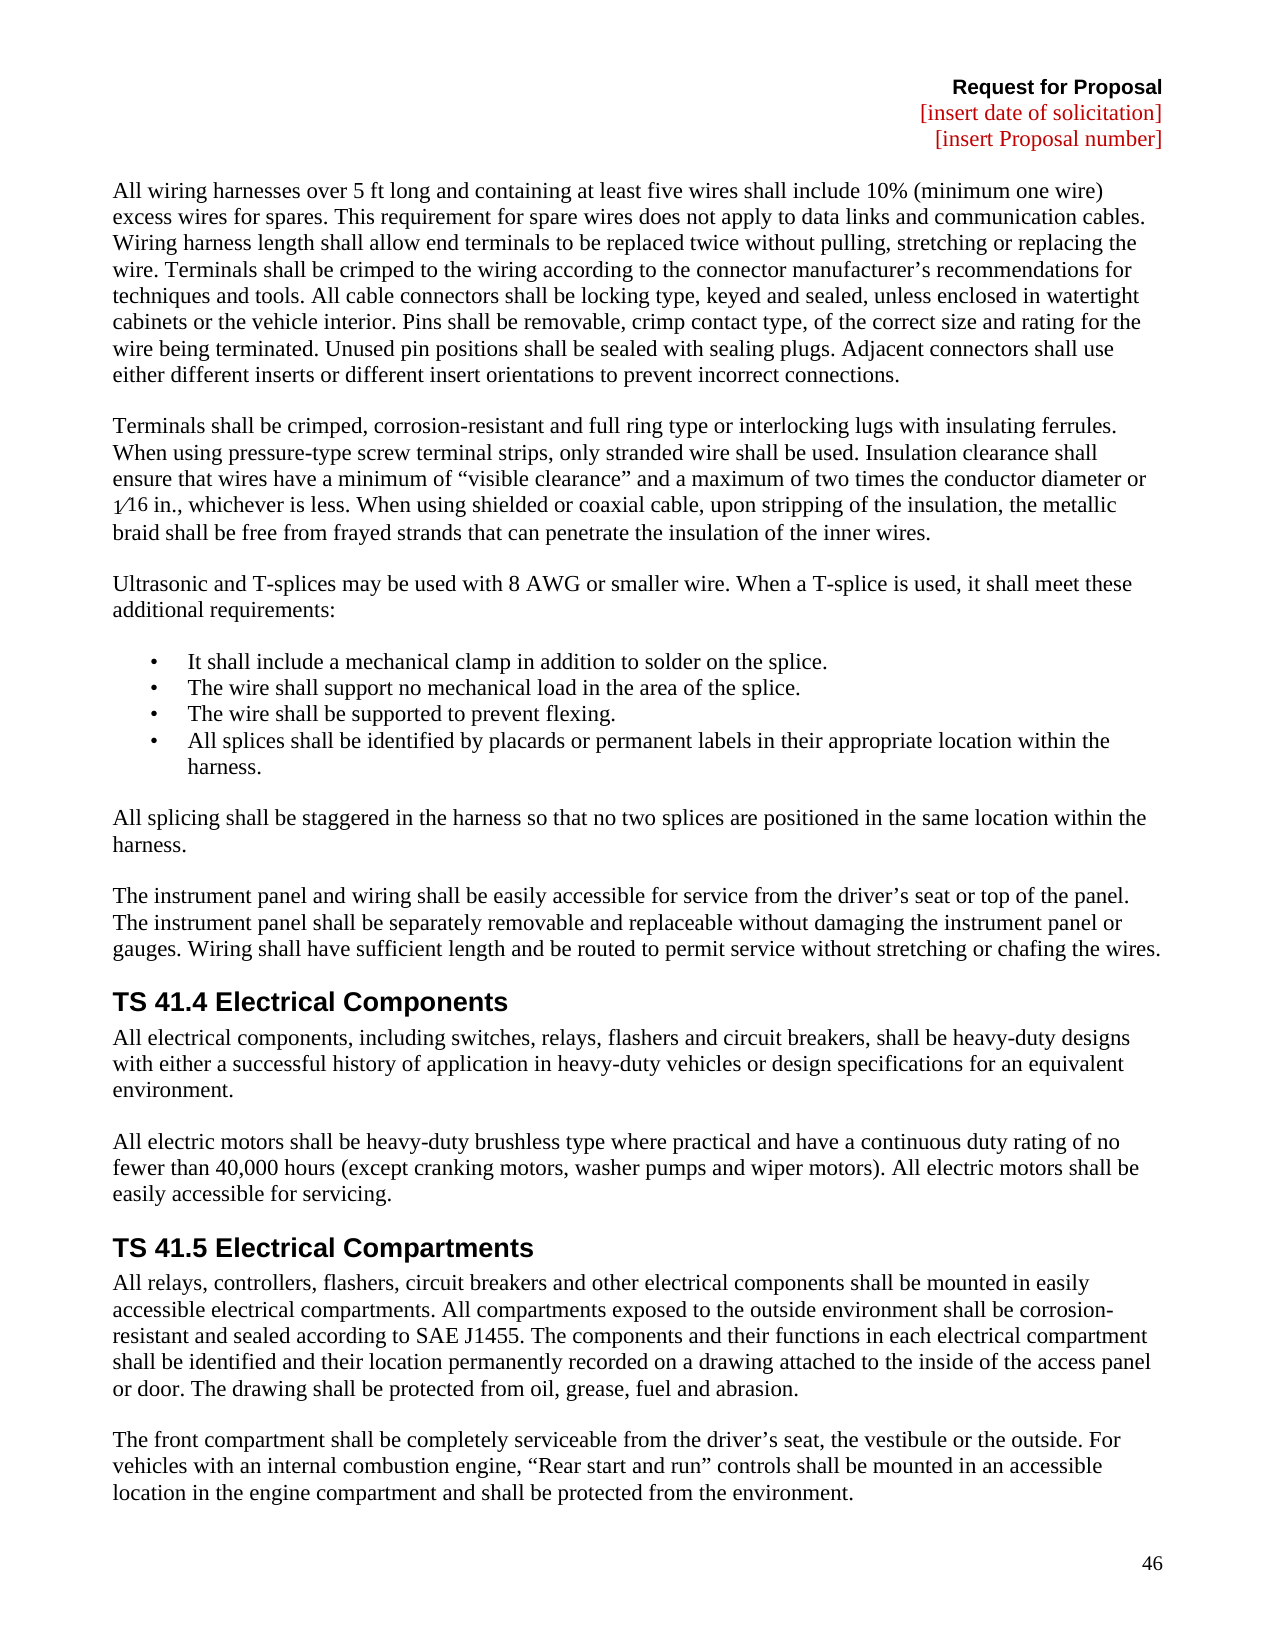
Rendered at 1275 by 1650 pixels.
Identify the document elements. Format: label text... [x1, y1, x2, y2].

text All relays, controllers, flashers, circuit breakers and other electrical components shall be mounted in easily accessible electrical compartments. All compartments exposed to the outside environment shall be corrosion-resistant and sealed according to SAE J1455. The components and their functions in each electrical compartment shall be identified and their location permanently recorded on a drawing attached to the inside of the access panel or door. The drawing shall be protected from oil, grease, fuel and abrasion. [112, 1269, 1162, 1401]
text The instrument panel and wiring shall be easily accessible for service from the driver’s seat or top of the panel. The instrument panel shall be separately removable and replaceable without damaging the instrument panel or gauges. Wiring shall have sufficient length and be routed to permit service without stretching or chafing the wires. [112, 882, 1162, 961]
text Terminals shall be crimped, corrosion-resistant and full ring type or interlocking lugs with insulating ferrules. When using pressure-type screw terminal strips, only stranded wire shall be used. Insulation clearance shall ensure that wires have a minimum of “visible clearance” and a maximum of two times the conductor diameter or 1∕16 in., whichever is less. When using shielded or coaxial cable, upon stripping of the insulation, the metallic braid shall be free from frayed strands that can penetrate the insulation of the inner wires. [112, 412, 1162, 545]
text All electric motors shall be heavy-duty brushless type where practical and have a continuous duty rating of no fewer than 40,000 hours (except cranking motors, washer pumps and wiper motors). All electric motors shall be easily accessible for servicing. [112, 1128, 1162, 1207]
text The front compartment shall be completely serviceable from the driver’s seat, the vestibule or the outside. For vehicles with an internal combustion engine, “Rear start and run” controls shall be mounted in an accessible location in the engine compartment and shall be protected from the environment. [112, 1426, 1162, 1505]
text All splicing shall be staggered in the harness so that no two splices are positioned in the same location within the harness. [112, 804, 1162, 857]
subtitle Electrical Compartments [112, 1232, 1162, 1263]
list The wire shall be supported to prevent flexing. [150, 700, 1162, 727]
text All wiring harnesses over 5 ft long and containing at least five wires shall include 10% (minimum one wire) excess wires for spares. This requirement for spare wires does not apply to data links and communication cables. Wiring harness length shall allow end terminals to be replaced twice without pulling, stretching or replacing the wire. Terminals shall be crimped to the wiring according to the connector manufacturer’s recommendations for techniques and tools. All cable connectors shall be locking type, keyed and sealed, unless enclosed in watertight cabinets or the vehicle interior. Pins shall be removable, crimp contact type, of the correct size and rating for the wire being terminated. Unused pin positions shall be sealed with sealing plugs. Adjacent connectors shall use either different inserts or different insert orientations to prevent incorrect connections. [112, 177, 1162, 387]
list All splices shall be identified by placards or permanent labels in their appropriate location within the harness. [150, 727, 1162, 779]
text All electrical components, including switches, relays, flashers and circuit breakers, shall be heavy-duty designs with either a successful history of application in heavy-duty vehicles or design specifications for an equivalent environment. [112, 1024, 1162, 1103]
list It shall include a mechanical clamp in addition to solder on the splice. [150, 648, 1162, 674]
subtitle Electrical Components [112, 986, 1162, 1017]
text Ultrasonic and T-splices may be used with 8 AWG or smaller wire. When a T-splice is used, it shall meet these additional requirements: [112, 570, 1162, 623]
list The wire shall support no mechanical load in the area of the splice. [150, 674, 1162, 700]
